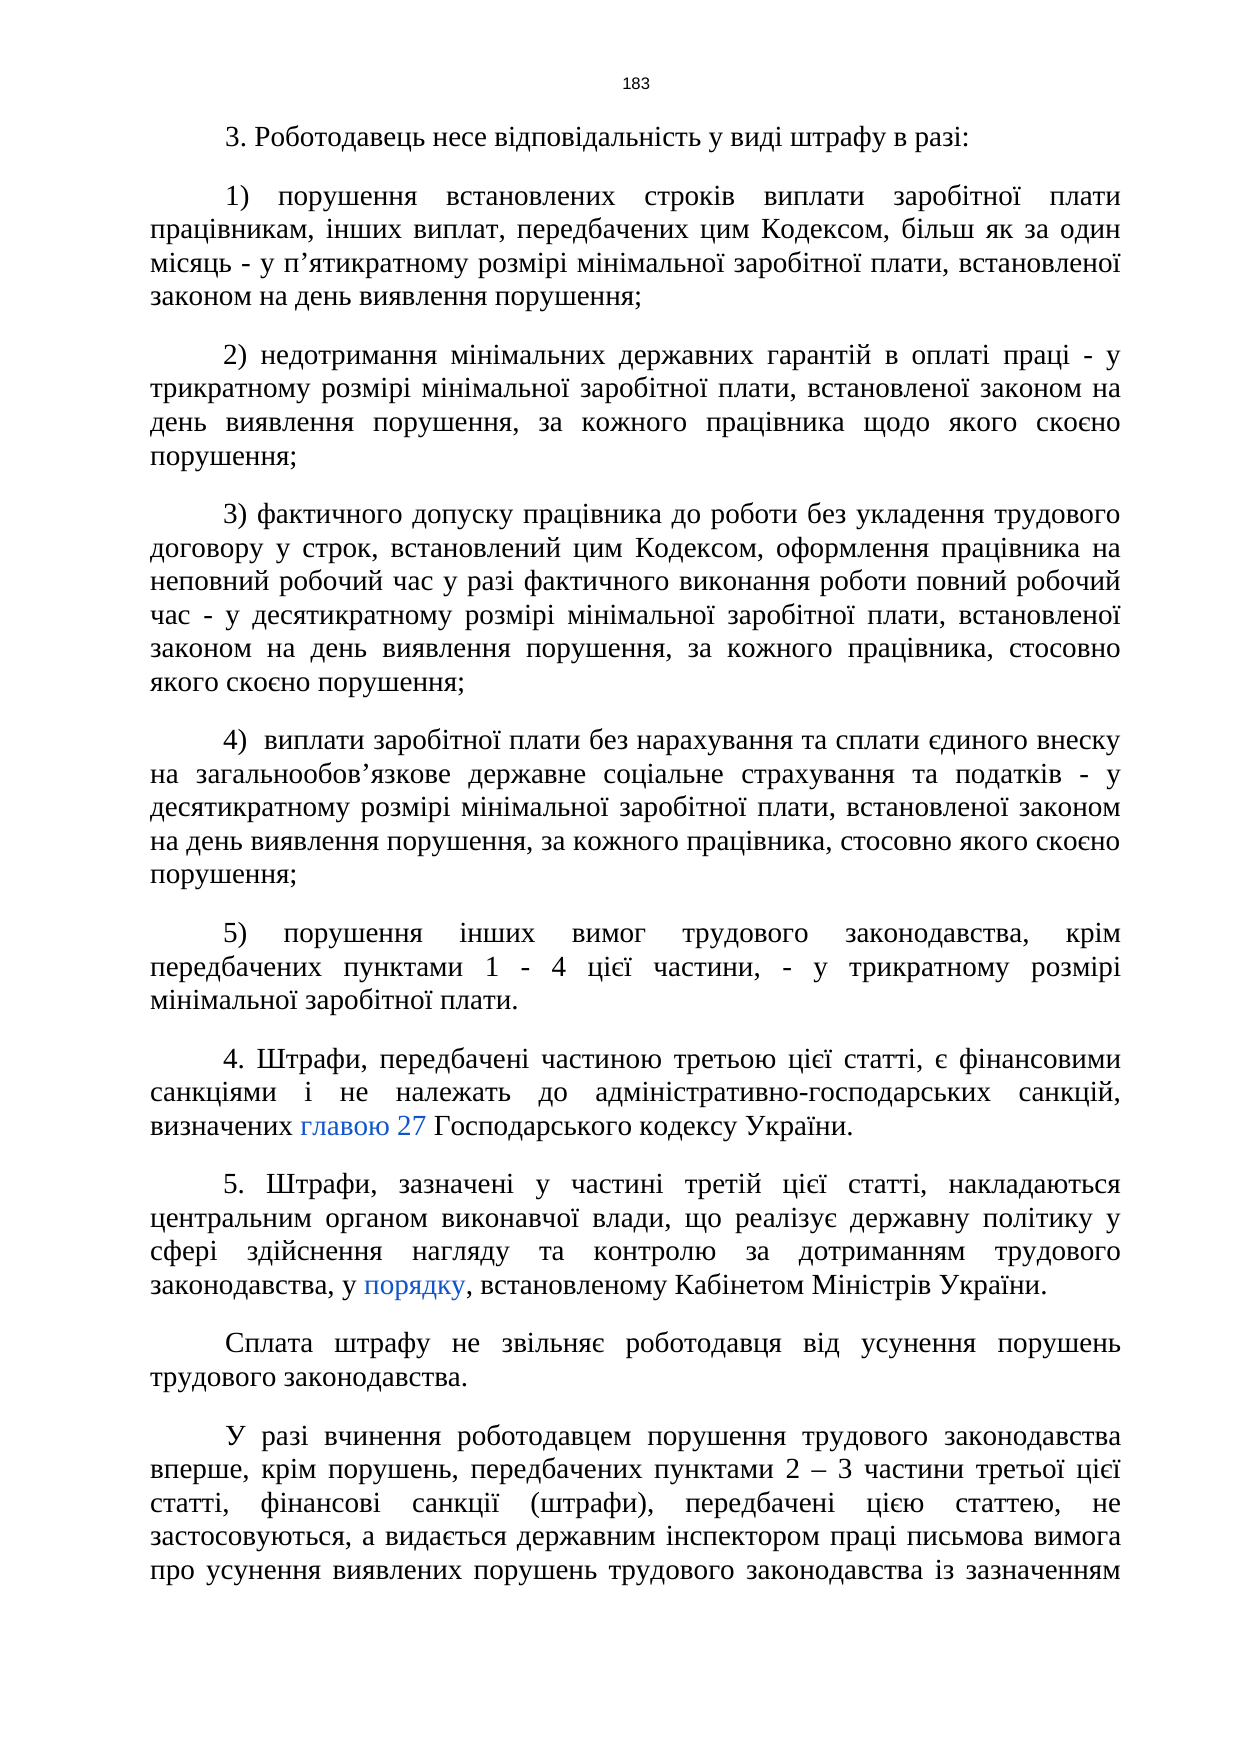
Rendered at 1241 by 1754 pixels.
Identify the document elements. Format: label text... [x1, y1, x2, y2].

text 4. Штрафи, передбачені частиною третьою цієї статті, є фінансовими санкціями і не належать до адміністративно-господарських санкцій, визначених главою 27 Господарського кодексу України. [150, 1041, 1122, 1141]
text 3. Роботодавець несе відповідальність у виді штрафу в разі: [150, 119, 1122, 153]
text 5. Штрафи, зазначені у частині третій цієї статті, накладаються центральним органом виконавчої влади, що реалізує державну політику у сфері здійснення нагляду та контролю за дотриманням трудового законодавства, у порядку, встановленому Кабінетом Міністрів України. [150, 1166, 1122, 1301]
text Сплата штрафу не звільняє роботодавця від усунення порушень трудового законодавства. [150, 1326, 1122, 1393]
text 2) недотримання мінімальних державних гарантій в оплаті праці - у трикратному розмірі мінімальної заробітної плати, встановленої законом на день виявлення порушення, за кожного працівника щодо якого скоєно порушення; [150, 337, 1122, 471]
text 5) порушення інших вимог трудового законодавства, крім передбачених пунктами 1 - 4 цієї частини, - у трикратному розмірі мінімальної заробітної плати. [150, 915, 1122, 1016]
text 4) виплати заробітної плати без нарахування та сплати єдиного внеску на загальнообов’язкове державне соціальне страхування та податків - у десятикратному розмірі мінімальної заробітної плати, встановленої законом на день виявлення порушення, за кожного працівника, стосовно якого скоєно порушення; [150, 722, 1122, 890]
text 1) порушення встановлених строків виплати заробітної плати працівникам, інших виплат, передбачених цим Кодексом, більш як за один місяць - у п’ятикратному розмірі мінімальної заробітної плати, встановленої законом на день виявлення порушення; [150, 178, 1122, 312]
text 3) фактичного допуску працівника до роботи без укладення трудового договору у строк, встановлений цим Кодексом, оформлення працівника на неповний робочий час у разі фактичного виконання роботи повний робочий час - у десятикратному розмірі мінімальної заробітної плати, встановленої законом на день виявлення порушення, за кожного працівника, стосовно якого скоєно порушення; [150, 496, 1122, 697]
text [150, 1418, 1122, 1585]
